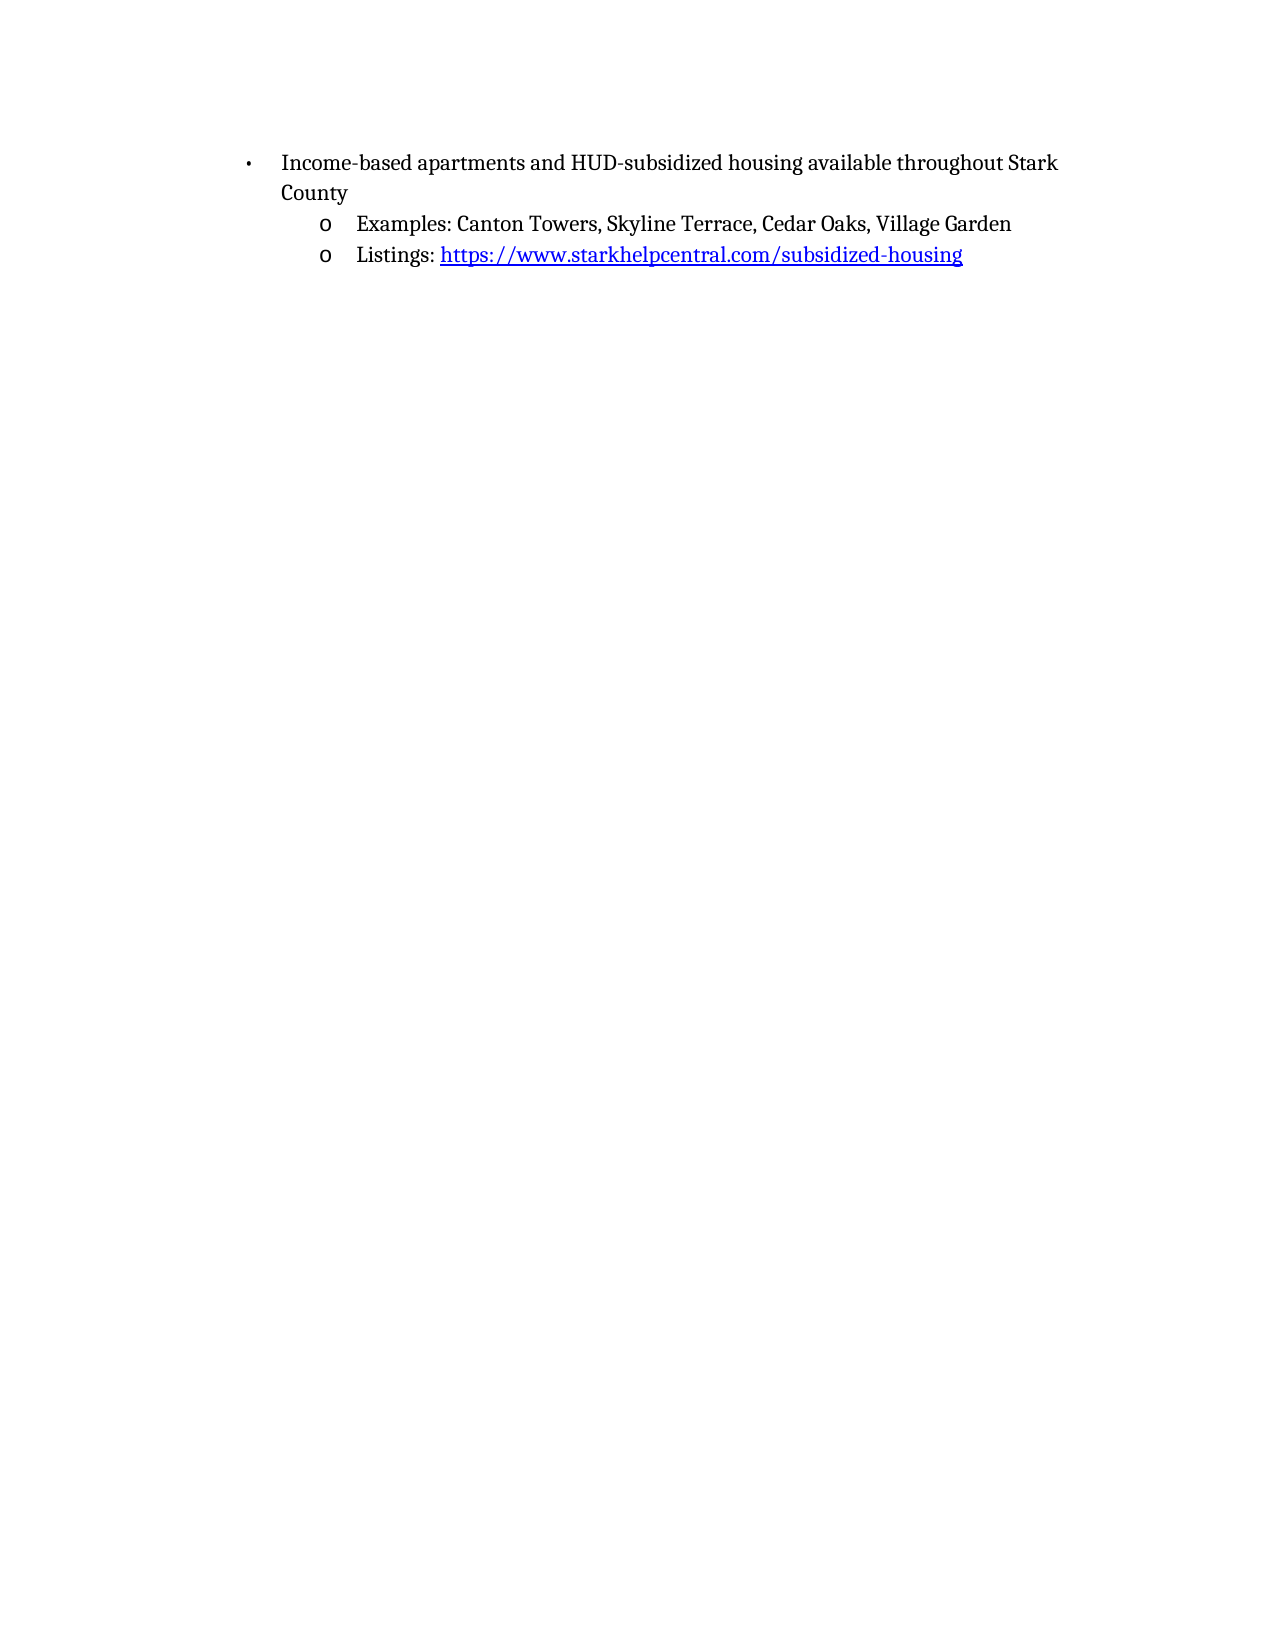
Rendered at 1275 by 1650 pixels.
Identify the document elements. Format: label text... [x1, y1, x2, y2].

list Income-based apartments and HUD-subsidized housing available throughout Stark County [244, 150, 1087, 207]
list Listings: https://www.starkhelpcentral.com/subsidized-housing [319, 242, 1087, 269]
list Examples: Canton Towers, Skyline Terrace, Cedar Oaks, Village Garden [319, 210, 1087, 238]
